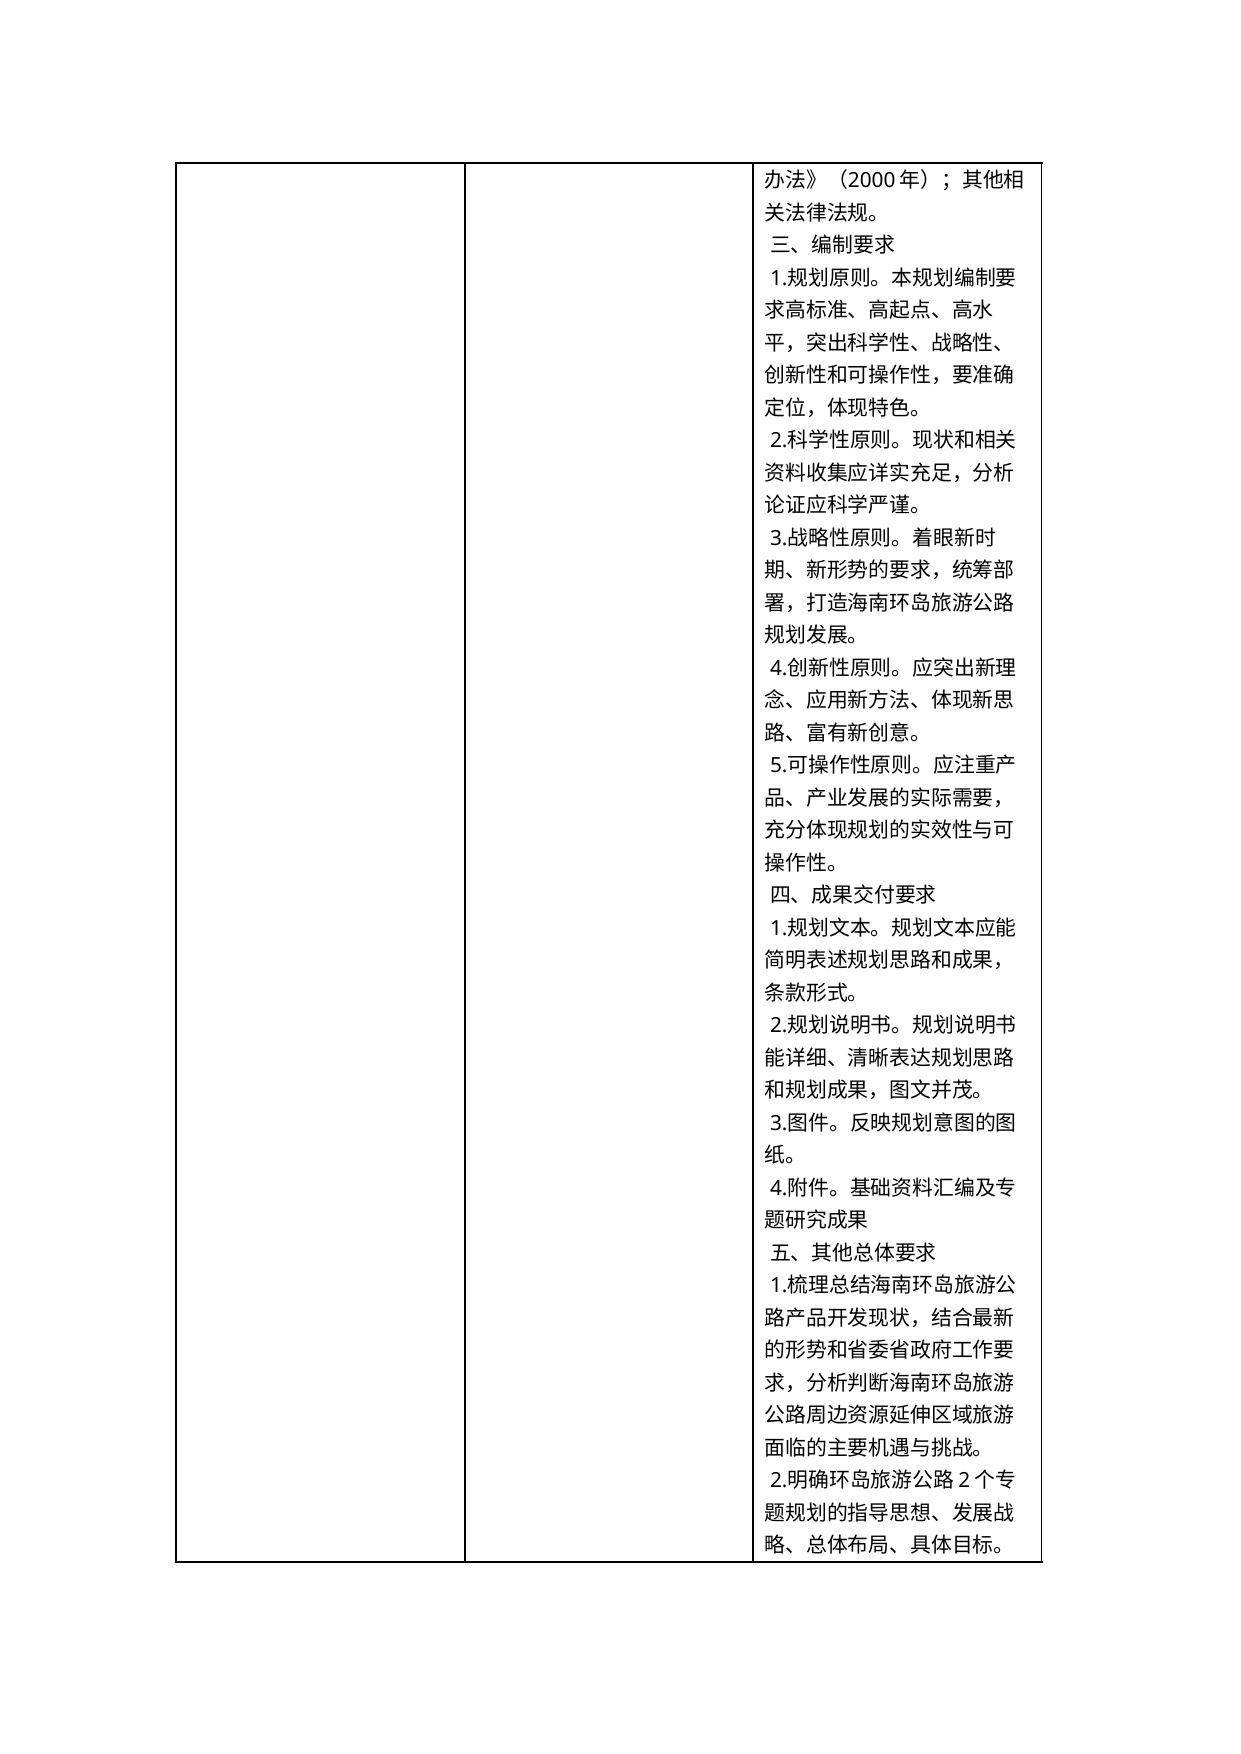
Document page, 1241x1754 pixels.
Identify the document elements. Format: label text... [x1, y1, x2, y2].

table_cell [466, 164, 752, 1561]
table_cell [754, 164, 1041, 1561]
table_cell 1 [177, 164, 464, 1561]
